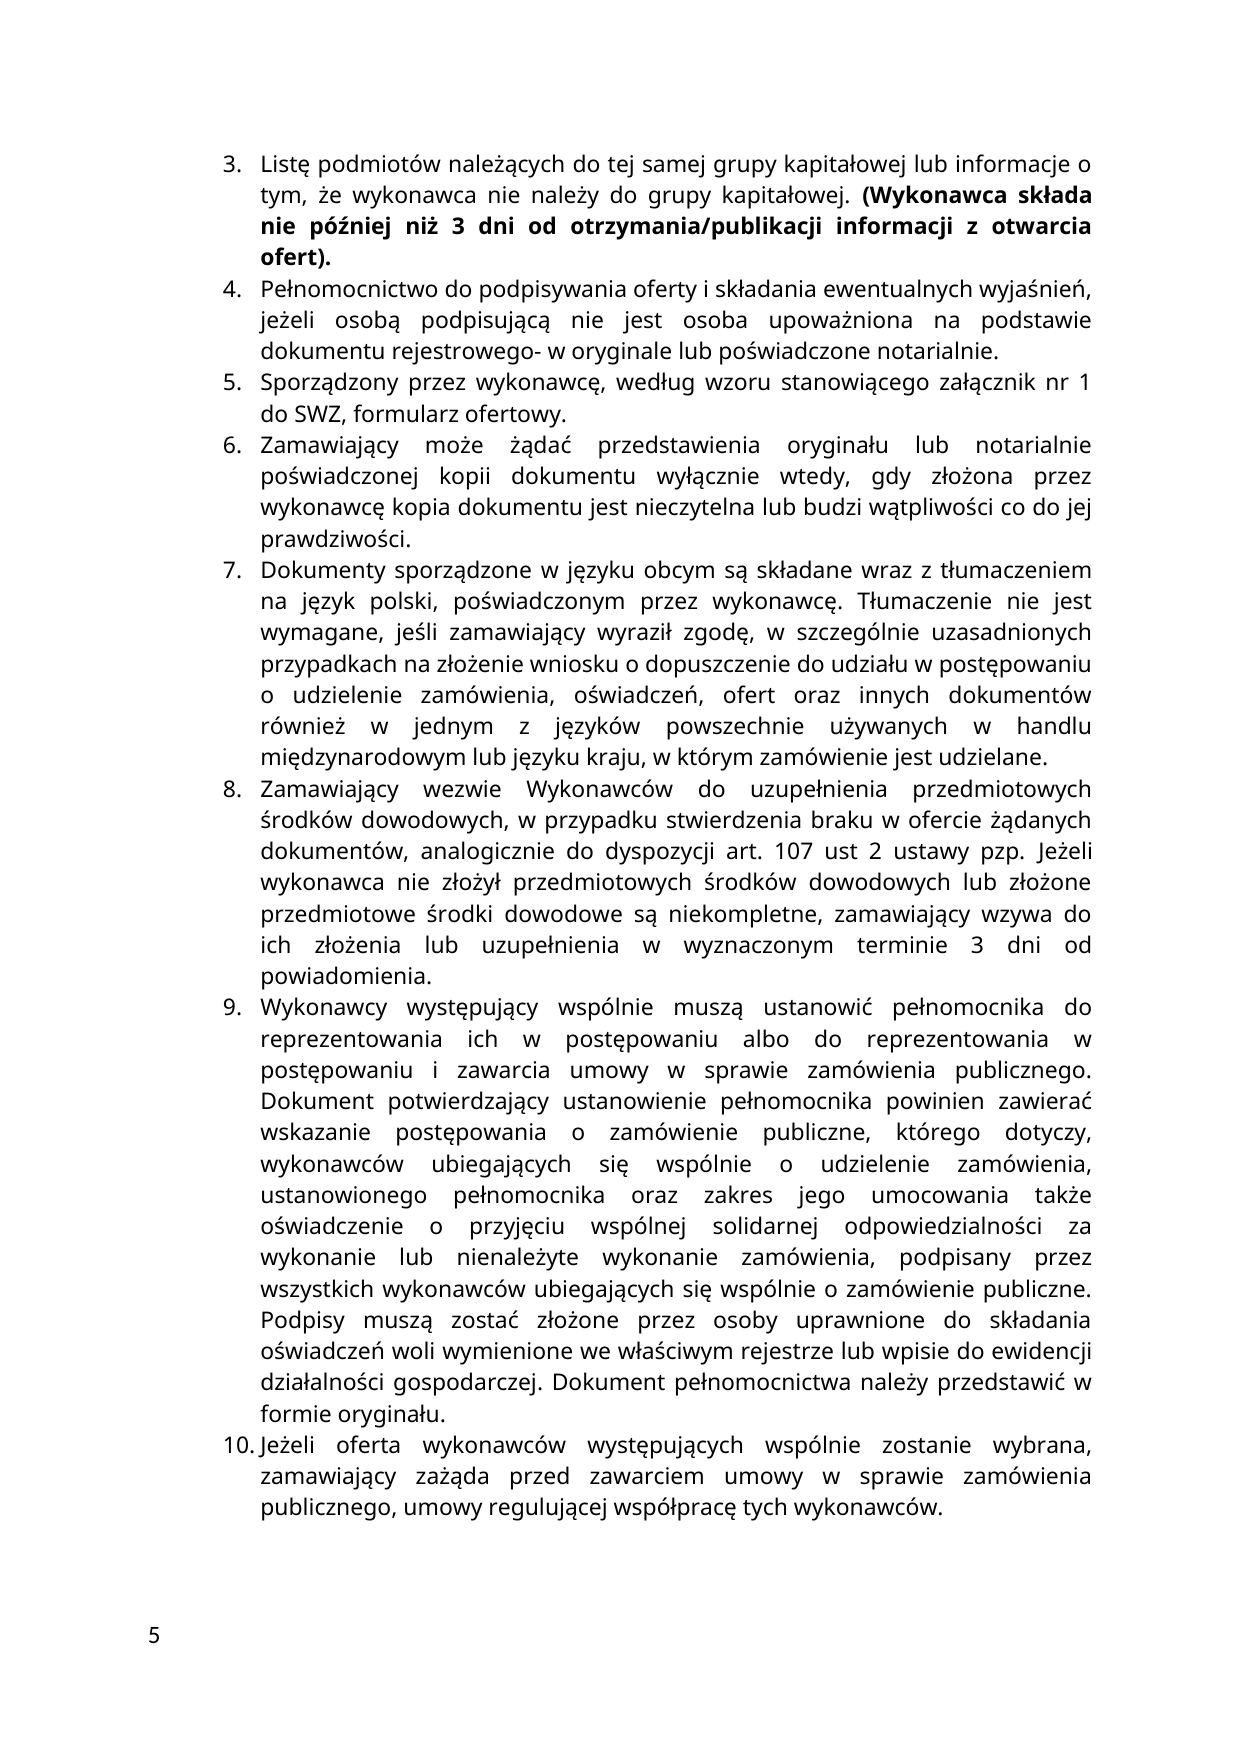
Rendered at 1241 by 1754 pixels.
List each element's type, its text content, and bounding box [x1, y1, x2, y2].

list Wykonawcy występujący wspólnie muszą ustanowić pełnomocnika do reprezentowania ich w postępowaniu albo do reprezentowania w postępowaniu i zawarcia umowy w sprawie zamówienia publicznego. Dokument potwierdzający ustanowienie pełnomocnika powinien zawierać wskazanie postępowania o zamówienie publiczne, którego dotyczy, wykonawców ubiegających się wspólnie o udzielenie zamówienia, ustanowionego pełnomocnika oraz zakres jego umocowania także oświadczenie o przyjęciu wspólnej solidarnej odpowiedzialności za wykonanie lub nienależyte wykonanie zamówienia, podpisany przez wszystkich wykonawców ubiegających się wspólnie o zamówienie publiczne. Podpisy muszą zostać złożone przez osoby uprawnione do składania oświadczeń woli wymienione we właściwym rejestrze lub wpisie do ewidencji działalności gospodarczej. Dokument pełnomocnictwa należy przedstawić w formie oryginału. [223, 991, 1093, 1429]
list Pełnomocnictwo do podpisywania oferty i składania ewentualnych wyjaśnień, jeżeli osobą podpisującą nie jest osoba upoważniona na podstawie dokumentu rejestrowego- w oryginale lub poświadczone notarialnie. [223, 273, 1093, 366]
list Zamawiający może żądać przedstawienia oryginału lub notarialnie poświadczonej kopii dokumentu wyłącznie wtedy, gdy złożona przez wykonawcę kopia dokumentu jest nieczytelna lub budzi wątpliwości co do jej prawdziwości. [223, 429, 1093, 554]
list Sporządzony przez wykonawcę, według wzoru stanowiącego załącznik nr 1 do SWZ, formularz ofertowy. [223, 366, 1093, 429]
list Dokumenty sporządzone w języku obcym są składane wraz z tłumaczeniem na język polski, poświadczonym przez wykonawcę. Tłumaczenie nie jest wymagane, jeśli zamawiający wyraził zgodę, w szczególnie uzasadnionych przypadkach na złożenie wniosku o dopuszczenie do udziału w postępowaniu o udzielenie zamówienia, oświadczeń, ofert oraz innych dokumentów również w jednym z języków powszechnie używanych w handlu międzynarodowym lub języku kraju, w którym zamówienie jest udzielane. [223, 554, 1093, 773]
list Listę podmiotów należących do tej samej grupy kapitałowej lub informacje o tym, że wykonawca nie należy do grupy kapitałowej. (Wykonawca składa nie później niż 3 dni od otrzymania/publikacji informacji z otwarcia ofert). [223, 148, 1093, 273]
list Jeżeli oferta wykonawców występujących wspólnie zostanie wybrana, zamawiający zażąda przed zawarciem umowy w sprawie zamówienia publicznego, umowy regulującej współpracę tych wykonawców. [223, 1429, 1093, 1523]
list Zamawiający wezwie Wykonawców do uzupełnienia przedmiotowych środków dowodowych, w przypadku stwierdzenia braku w ofercie żądanych dokumentów, analogicznie do dyspozycji art. 107 ust 2 ustawy pzp. Jeżeli wykonawca nie złożył przedmiotowych środków dowodowych lub złożone przedmiotowe środki dowodowe są niekompletne, zamawiający wzywa do ich złożenia lub uzupełnienia w wyznaczonym terminie 3 dni od powiadomienia. [223, 773, 1093, 991]
